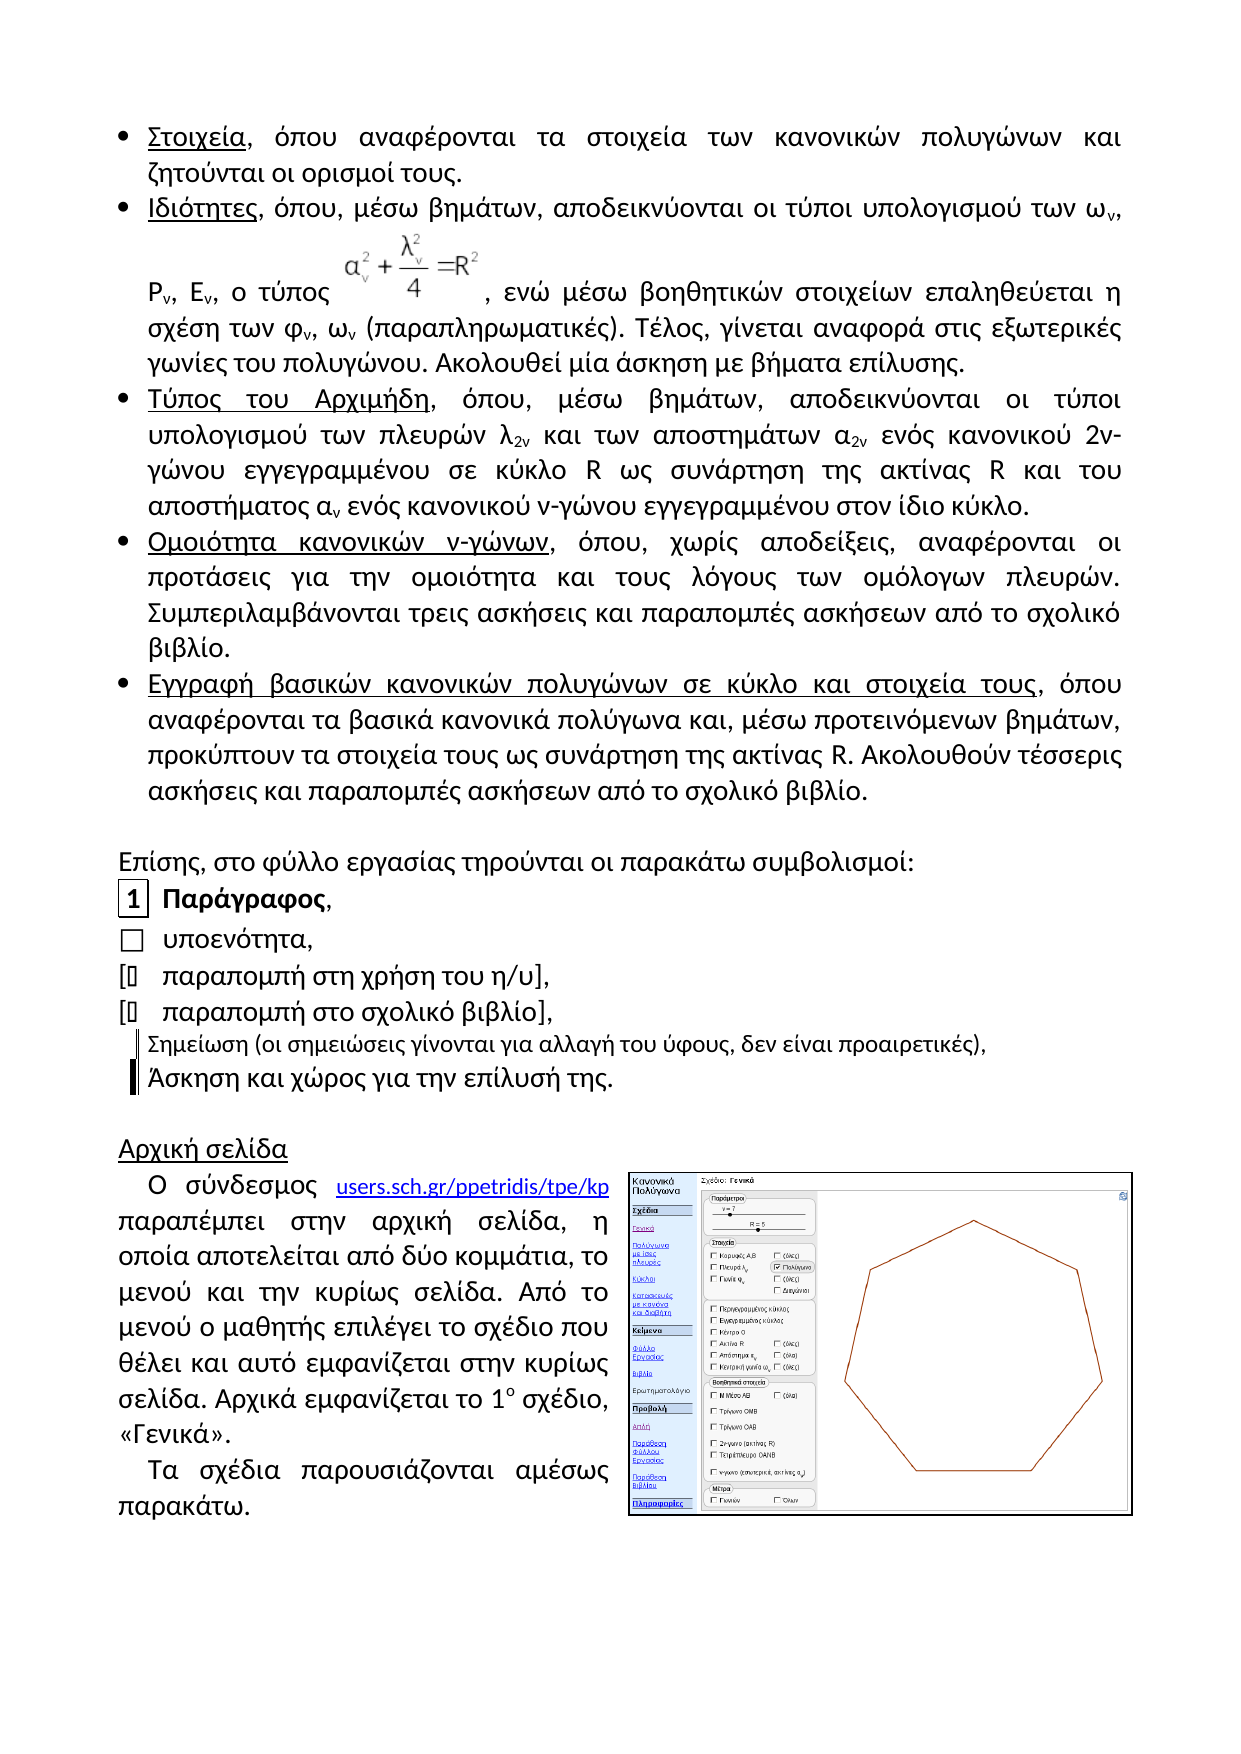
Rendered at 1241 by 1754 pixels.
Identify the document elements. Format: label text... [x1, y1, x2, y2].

text 1 Παράγραφος, [148, 879, 1122, 918]
list Ομοιότητα κανονικών ν-γώνων, όπου, χωρίς αποδείξεις, αναφέρονται οι προτάσεις για την ομοιότητα και τους λόγους των ομόλογων πλευρών. Συμπεριλαμβάνονται τρεις ασκήσεις και παραπομπές ασκήσεων από το σχολικό βιβλίο. [118, 523, 1122, 665]
list Εγγραφή βασικών κανονικών πολυγώνων σε κύκλο και στοιχεία τους, όπου αναφέρονται τα βασικά κανονικά πολύγωνα και, μέσω προτεινόμενων βημάτων, προκύπτουν τα στοιχεία τους ως συνάρτηση της ακτίνας R. Ακολουθούν τέσσερις ασκήσεις και παραπομπές ασκήσεων από το σχολικό βιβλίο. [118, 665, 1122, 808]
text Επίσης, στο φύλλο εργασίας τηρούνται οι παρακάτω συμβολισμοί: [118, 843, 1122, 879]
text □ υποενότητα, [118, 918, 1122, 957]
list Τύπος του Αρχιμήδη, όπου, μέσω βημάτων, αποδεικνύονται οι τύποι υπολογισμού των πλευρών λ2ν και των αποστημάτων α2ν ενός κανονικού 2ν-γώνου εγγεγραμμένου σε κύκλο R ως συνάρτηση της ακτίνας R και του αποστήματος αν ενός κανονικού ν-γώνου εγγεγραμμένου στον ίδιο κύκλο. [118, 380, 1122, 523]
text [ παραπομπή στο σχολικό βιβλίο], [118, 993, 1122, 1029]
text [ παραπομπή στη χρήση του η/υ], [118, 957, 1122, 993]
list Ιδιότητες, όπου, μέσω βημάτων, αποδεικνύονται οι τύποι υπολογισμού των ων, Pν, Εν, ο τύπος , ενώ μέσω βοηθητικών στοιχείων επαληθεύεται η σχέση των φν, ων (παραπληρωματικές). Τέλος, γίνεται αναφορά στις εξωτερικές γωνίες του πολυγώνου. Ακολουθεί μία άσκηση με βήματα επίλυσης. [118, 189, 1122, 380]
list Στοιχεία, όπου αναφέρονται τα στοιχεία των κανονικών πολυγώνων και ζητούνται οι ορισμοί τους. [118, 118, 1122, 189]
text Τα σχέδια παρουσιάζονται αμέσως παρακάτω. [118, 1451, 1122, 1522]
text 1 Παράγραφος, [119, 880, 147, 916]
picture [630, 1173, 1131, 1514]
text Αρχική σελίδα [118, 1130, 1122, 1166]
text Άσκηση και χώρος για την επίλυσή της. [139, 1059, 1122, 1095]
text Σημείωση (οι σημειώσεις γίνονται για αλλαγή του ύφους, δεν είναι προαιρετικές), [139, 1029, 1122, 1059]
